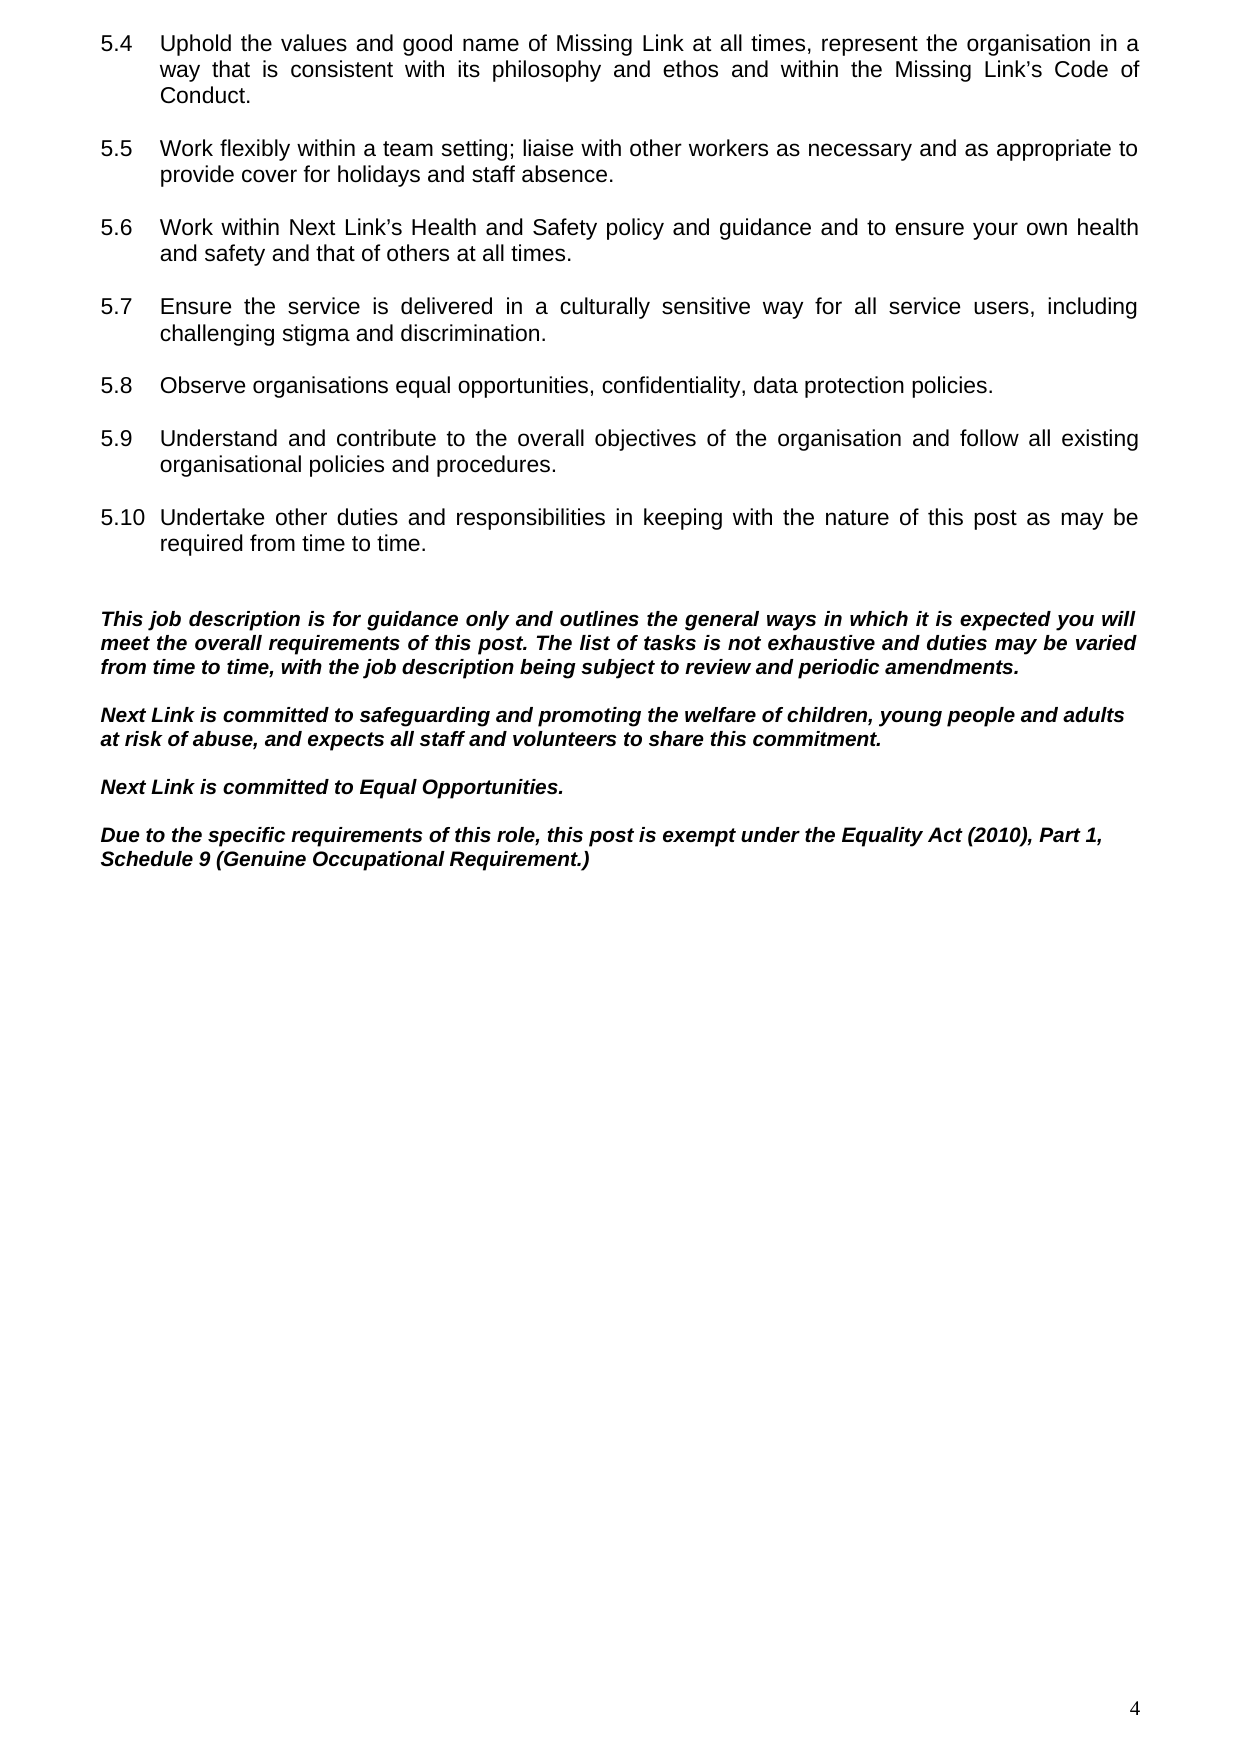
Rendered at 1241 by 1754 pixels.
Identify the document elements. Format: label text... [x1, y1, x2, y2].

list Work flexibly within a team setting; liaise with other workers as necessary and as appropriate to provide cover for holidays and staff absence. [100, 135, 1140, 188]
text This job description is for guidance only and outlines the general ways in which it is expected you will meet the overall requirements of this post. The list of tasks is not exhaustive and duties may be varied from time to time, with the job description being subject to review and periodic amendments. [100, 607, 1140, 679]
text Next Link is committed to safeguarding and promoting the welfare of children, young people and adults at risk of abuse, and expects all staff and volunteers to share this commitment. [100, 703, 1140, 751]
list Ensure the service is delivered in a culturally sensitive way for all service users, including challenging stigma and discrimination. [100, 293, 1140, 346]
list Uphold the values and good name of Missing Link at all times, represent the organisation in a way that is consistent with its philosophy and ethos and within the Missing Link’s Code of Conduct. [100, 29, 1140, 109]
text Next Link is committed to Equal Opportunities. [100, 775, 1140, 799]
list Work within Next Link’s Health and Safety policy and guidance and to ensure your own health and safety and that of others at all times. [100, 214, 1140, 267]
list Understand and contribute to the overall objectives of the organisation and follow all existing organisational policies and procedures. [100, 425, 1140, 478]
text Due to the specific requirements of this role, this post is exempt under the Equality Act (2010), Part 1, Schedule 9 (Genuine Occupational Requirement.) [100, 823, 1140, 871]
list Undertake other duties and responsibilities in keeping with the nature of this post as may be required from time to time. [100, 504, 1140, 557]
list Observe organisations equal opportunities, confidentiality, data protection policies. [100, 372, 1140, 398]
